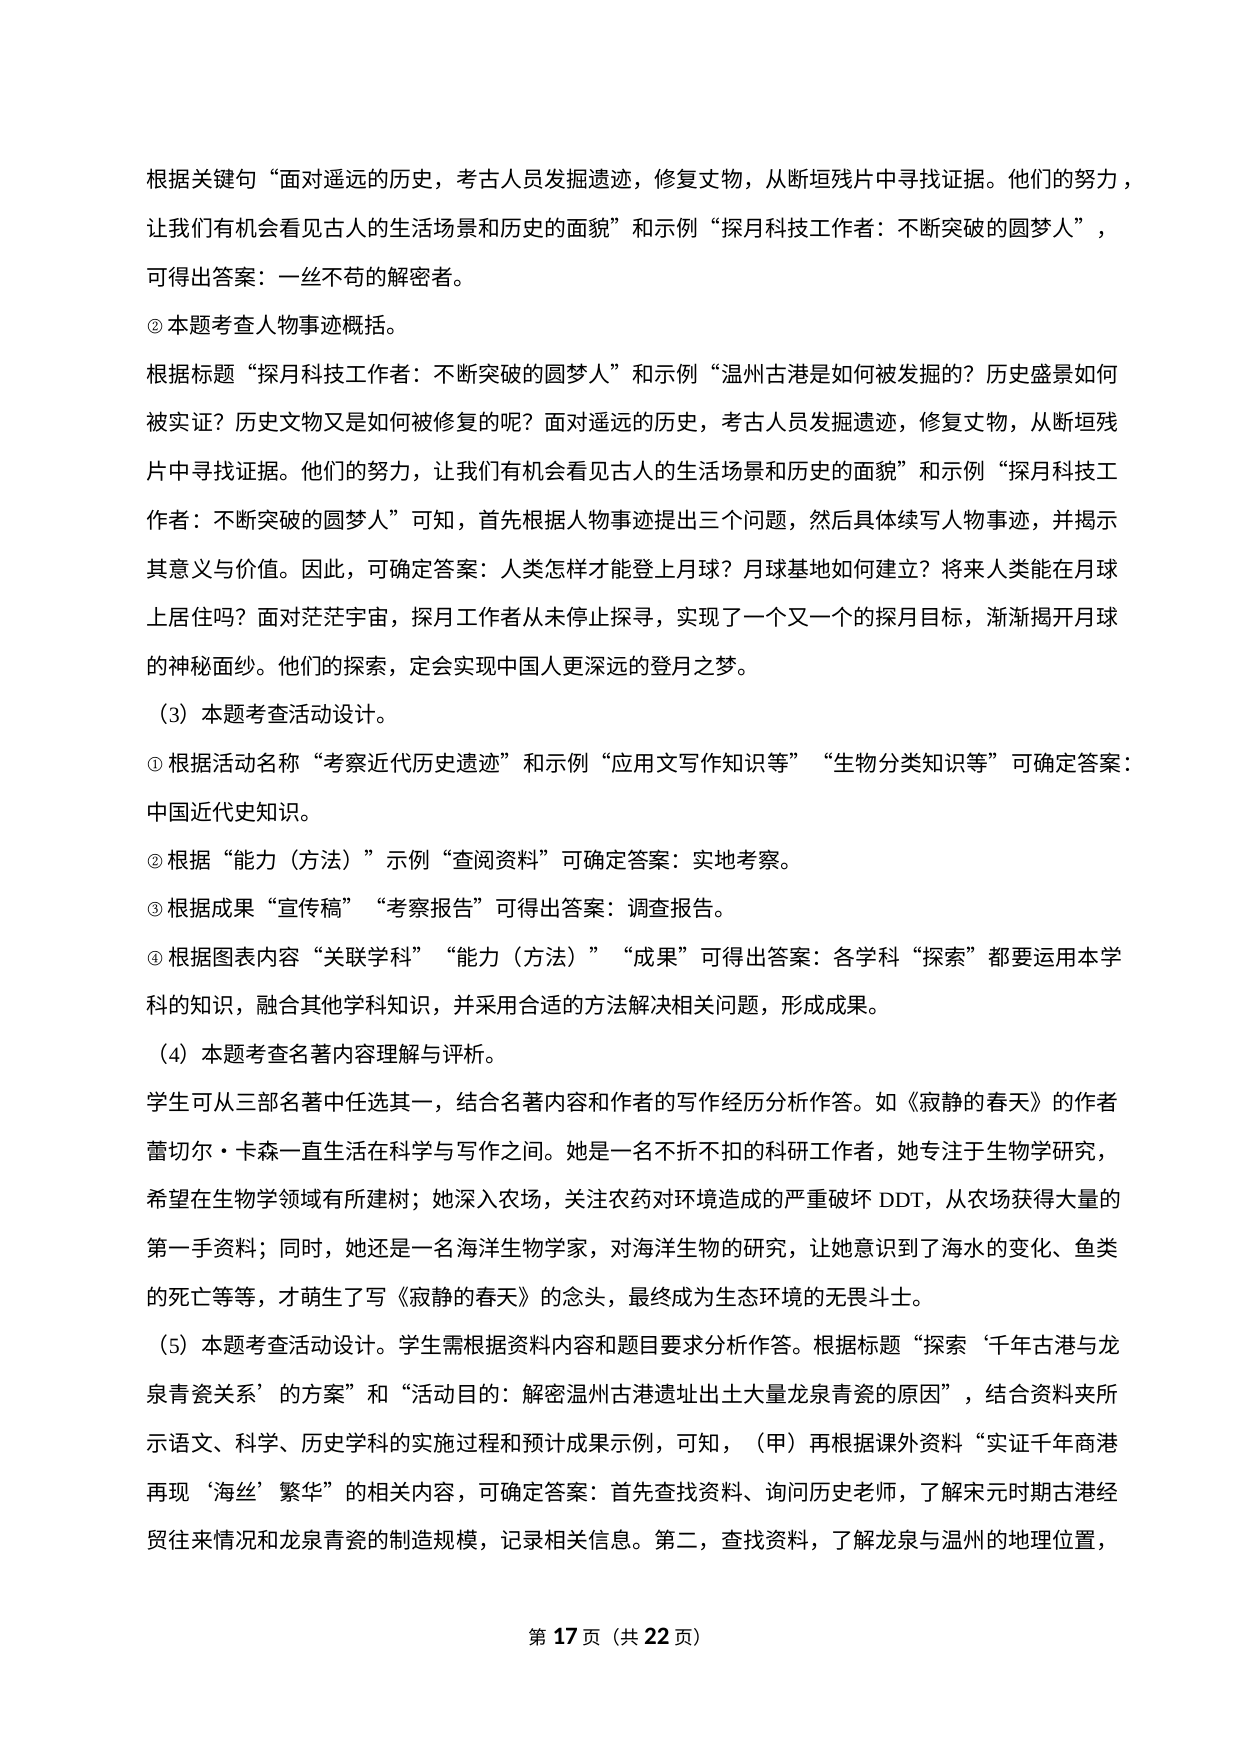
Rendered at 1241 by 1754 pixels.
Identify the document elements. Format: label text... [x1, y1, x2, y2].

text ③根据成果“宣传稿”“考察报告”可得出答案：调查报告。 [147, 891, 1122, 923]
text ④根据图表内容“关联学科”“能力（方法）”“成果”可得出答案：各学科“探索”都要运用本学科的知识，融合其他学科知识，并采用合适的方法解决相关问题，形成成果。 [147, 939, 1122, 1020]
text ②根据“能力（方法）”示例“查阅资料”可确定答案：实地考察。 [147, 842, 1122, 875]
text ②本题考查人物事迹概括。 [147, 308, 1122, 340]
text 学生可从三部名著中任选其一，结合名著内容和作者的写作经历分析作答。如《寂静的春天》的作者蕾切尔•卡森一直生活在科学与写作之间。她是一名不折不扣的科研工作者，她专注于生物学研究，希望在生物学领域有所建树；她深入农场，关注农药对环境造成的严重破坏DDT，从农场获得大量的第一手资料；同时，她还是一名海洋生物学家，对海洋生物的研究，让她意识到了海水的变化、鱼类的死亡等等，才萌生了写《寂静的春天》的念头，最终成为生态环境的无畏斗士。 [147, 1084, 1122, 1312]
text 根据标题“探月科技工作者：不断突破的圆梦人”和示例“温州古港是如何被发掘的？历史盛景如何被实证？历史文物又是如何被修复的呢？面对遥远的历史，考古人员发掘遗迹，修复丈物，从断垣残片中寻找证据。他们的努力，让我们有机会看见古人的生活场景和历史的面貌”和示例“探月科技工作者：不断突破的圆梦人”可知，首先根据人物事迹提出三个问题，然后具体续写人物事迹，并揭示其意义与价值。因此，可确定答案：人类怎样才能登上月球？月球基地如何建立？将来人类能在月球上居住吗？面对茫茫宇宙，探月工作者从未停止探寻，实现了一个又一个的探月目标，渐渐揭开月球的神秘面纱。他们的探索，定会实现中国人更深远的登月之梦。 [147, 356, 1122, 681]
text ①根据活动名称“考察近代历史遗迹”和示例“应用文写作知识等”“生物分类知识等”可确定答案：中国近代史知识。 [147, 745, 1122, 827]
text 根据关键句“面对遥远的历史，考古人员发掘遗迹，修复丈物，从断垣残片中寻找证据。他们的努力，让我们有机会看见古人的生活场景和历史的面貌”和示例“探月科技工作者：不断突破的圆梦人”，可得出答案：一丝不苟的解密者。 [147, 162, 1122, 292]
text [147, 1328, 1122, 1555]
text （4）本题考查名著内容理解与评析。 [147, 1036, 1122, 1069]
text （3）本题考查活动设计。 [147, 697, 1122, 729]
